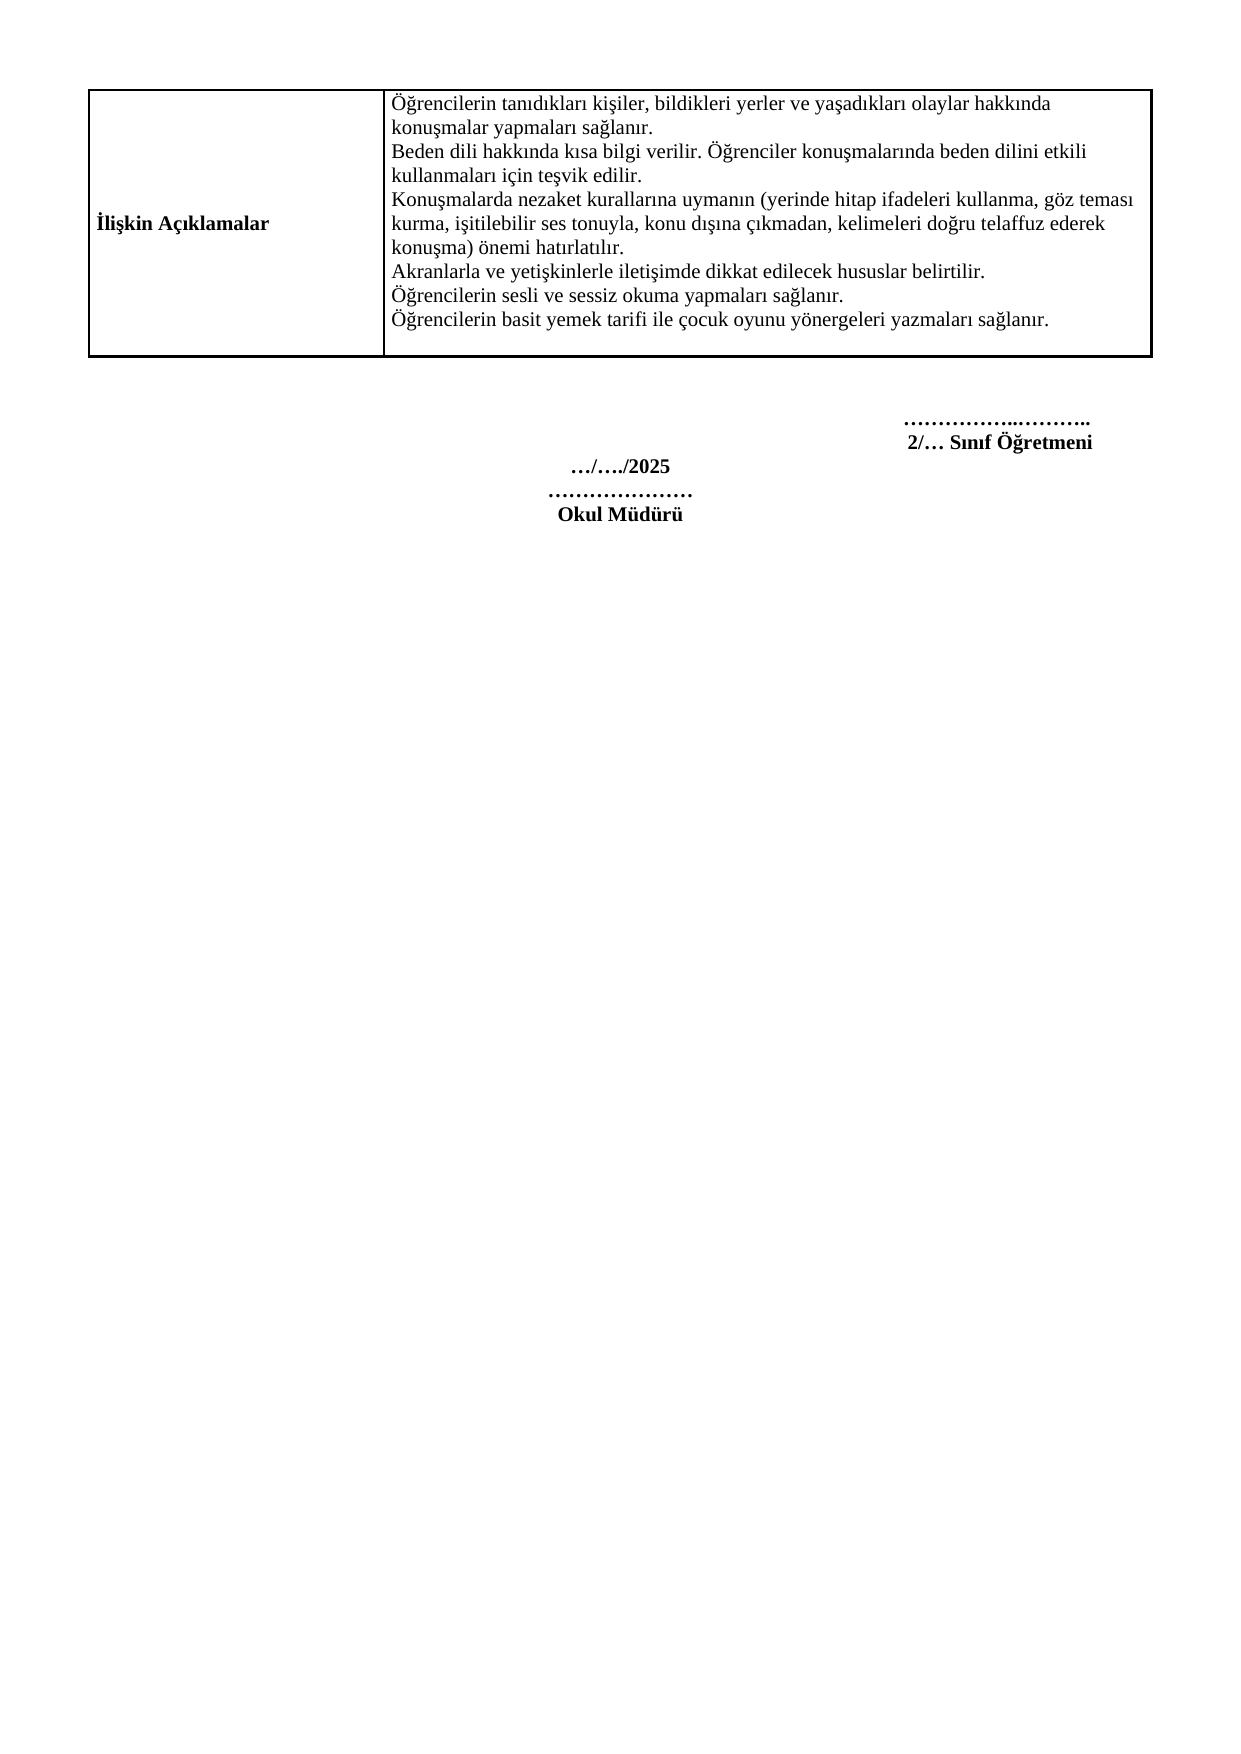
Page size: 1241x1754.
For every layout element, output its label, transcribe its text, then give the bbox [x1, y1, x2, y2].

text ……………..……….. [148, 406, 1092, 430]
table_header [385, 91, 1150, 355]
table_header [90, 91, 383, 355]
text Okul Müdürü [148, 502, 1092, 526]
text ………………… [148, 478, 1092, 502]
text 2/… Sınıf Öğretmeni [148, 430, 1092, 454]
text …/…./2025 [148, 454, 1092, 478]
